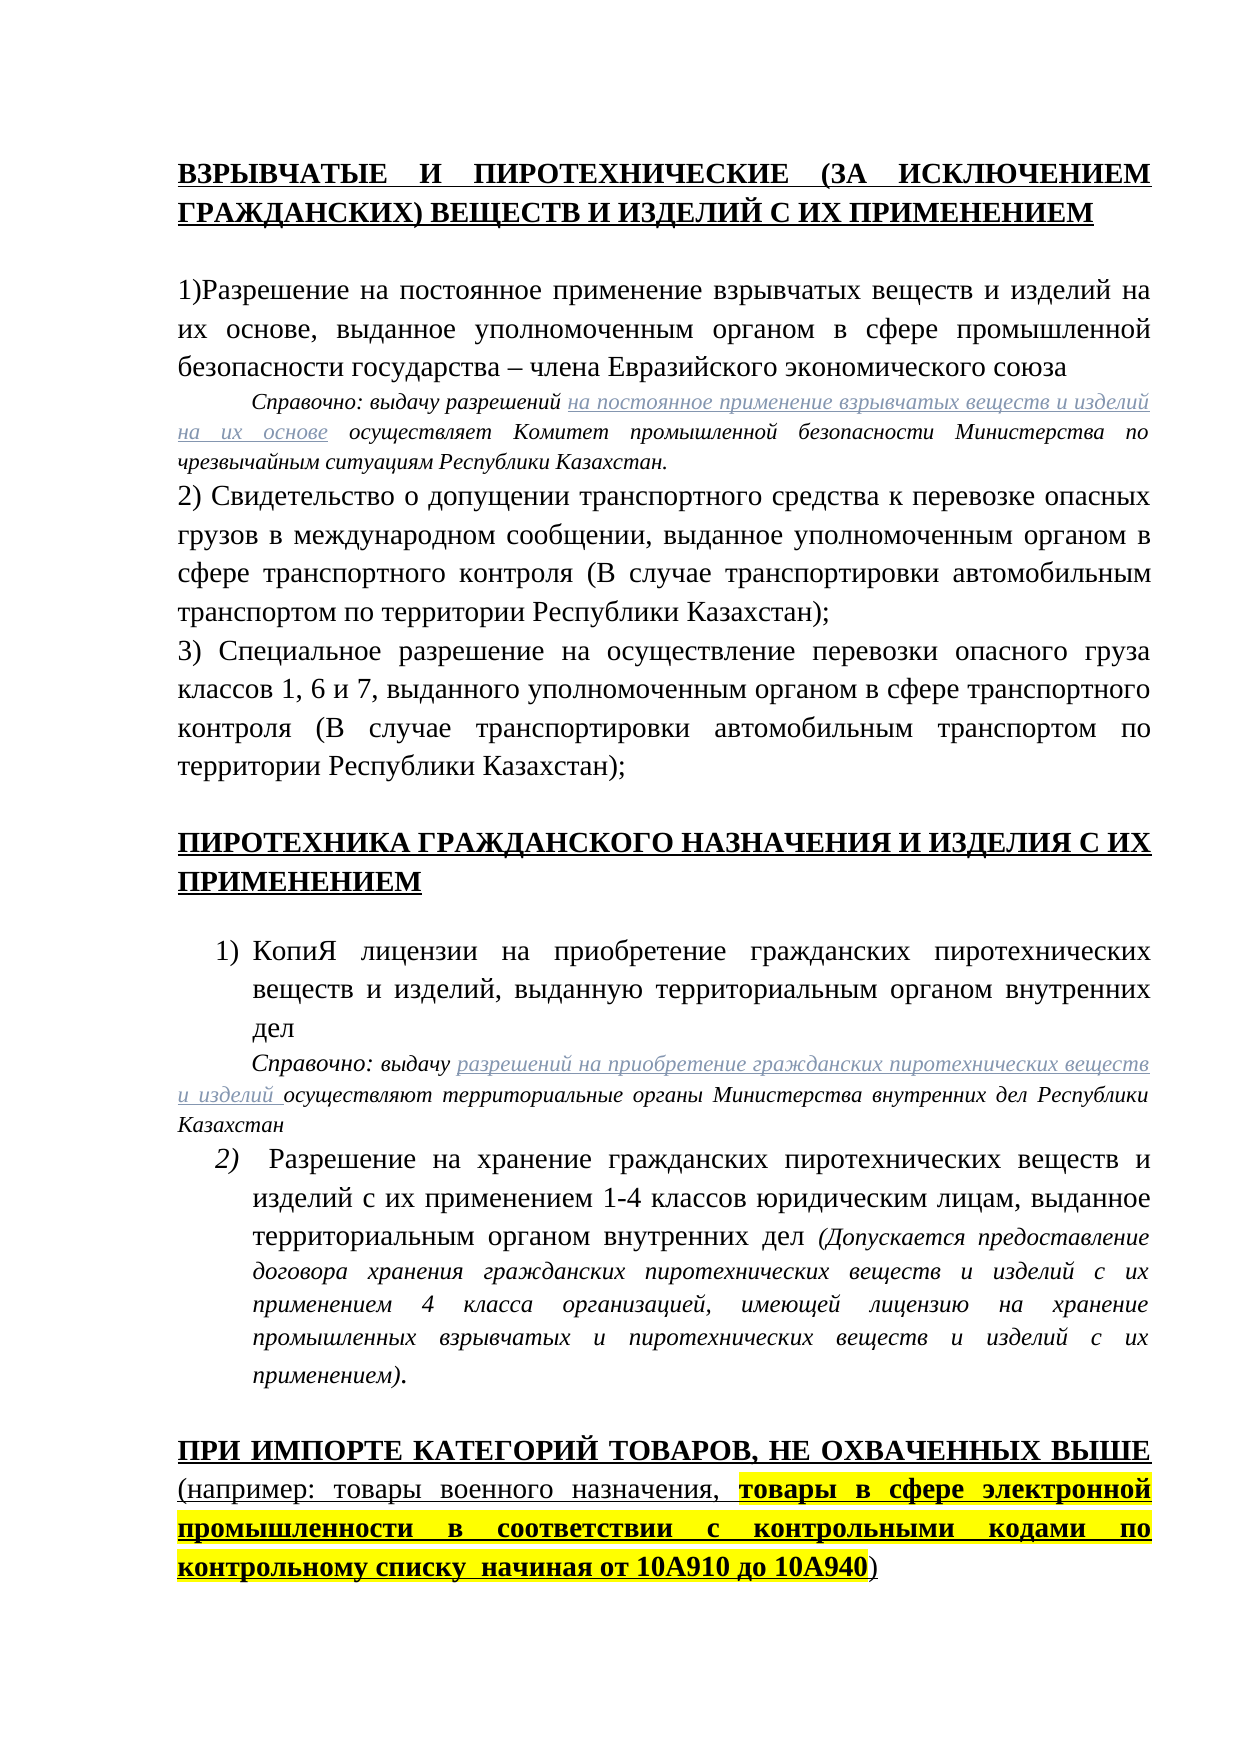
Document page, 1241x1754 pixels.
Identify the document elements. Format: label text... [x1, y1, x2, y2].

text ПРИ ИМПОРТЕ КАТЕГОРИЙ ТОВАРОВ, НЕ ОХВАЧЕННЫХ ВЫШЕ (например: товары военного назначения, товары в сфере электронной промышленности в соответствии с контрольными кодами по контрольному списку начиная от 10А910 до 10А940) [177, 1544, 1152, 1582]
text ПИРОТЕХНИКА ГРАЖДАНСКОГО НАЗНАЧЕНИЯ И ИЗДЕЛИЯ С ИХ ПРИМЕНЕНИЕМ [177, 855, 1152, 897]
text ВЗРЫВЧАТЫЕ И ПИРОТЕХНИЧЕСКИЕ (ЗА ИСКЛЮЧЕНИЕМ ГРАЖДАНСКИХ) ВЕЩЕСТВ И ИЗДЕЛИЙ С ИХ ПРИМЕНЕНИЕМ [177, 187, 1152, 229]
text ПИРОТЕХНИКА ГРАЖДАНСКОГО НАЗНАЧЕНИЯ И ИЗДЕЛИЯ С ИХ ПРИМЕНЕНИЕМ [177, 825, 1152, 854]
text Справочно: выдачу разрешений на приобретение гражданских пиротехнических веществ и изделий осуществляют территориальные органы Министерства внутренних дел Республики Казахстан [177, 1048, 1152, 1137]
list Разрешение на хранение гражданских пиротехнических веществ и изделий с их применением 1-4 классов юридическим лицам, выданное территориальным органом внутренних дел (Допускается предоставление договора хранения гражданских пиротехнических веществ и изделий с их применением 4 класса организацией, имеющей лицензию на хранение промышленных взрывчатых и пиротехнических веществ и изделий с их применением). [215, 1141, 1152, 1389]
text 2) Свидетельство о допущении транспортного средства к перевозке опасных грузов в международном сообщении, выданное уполномоченным органом в сфере транспортного контроля (В случае транспортировки автомобильным транспортом по территории Республики Казахстан); [177, 478, 1152, 628]
text ПРИ ИМПОРТЕ КАТЕГОРИЙ ТОВАРОВ, НЕ ОХВАЧЕННЫХ ВЫШЕ (например: товары военного назначения, товары в сфере электронной промышленности в соответствии с контрольными кодами по контрольному списку начиная от 10А910 до 10А940) [177, 1463, 1152, 1501]
text Справочно: выдачу разрешений на постоянное применение взрывчатых веществ и изделий на их основе осуществляет Комитет промышленной безопасности Министерства по чрезвычайным ситуациям Республики Казахстан. [177, 388, 1152, 475]
text ВЗРЫВЧАТЫЕ И ПИРОТЕХНИЧЕСКИЕ (ЗА ИСКЛЮЧЕНИЕМ ГРАЖДАНСКИХ) ВЕЩЕСТВ И ИЗДЕЛИЙ С ИХ ПРИМЕНЕНИЕМ [177, 157, 1152, 186]
list КопиЯ лицензии на приобретение гражданских пиротехнических веществ и изделий, выданную территориальным органом внутренних дел [215, 933, 1152, 1043]
text ПРИ ИМПОРТЕ КАТЕГОРИЙ ТОВАРОВ, НЕ ОХВАЧЕННЫХ ВЫШЕ (например: товары военного назначения, товары в сфере электронной промышленности в соответствии с контрольными кодами по контрольному списку начиная от 10А910 до 10А940) [177, 1433, 1152, 1462]
text 1)Разрешение на постоянное применение взрывчатых веществ и изделий на их основе, выданное уполномоченным органом в сфере промышленной безопасности государства – члена Евразийского экономического союза [177, 272, 1152, 383]
text 3) Специальное разрешение на осуществление перевозки опасного груза классов 1, 6 и 7, выданного уполномоченным органом в сфере транспортного контроля (В случае транспортировки автомобильным транспортом по территории Республики Казахстан); [177, 633, 1152, 782]
